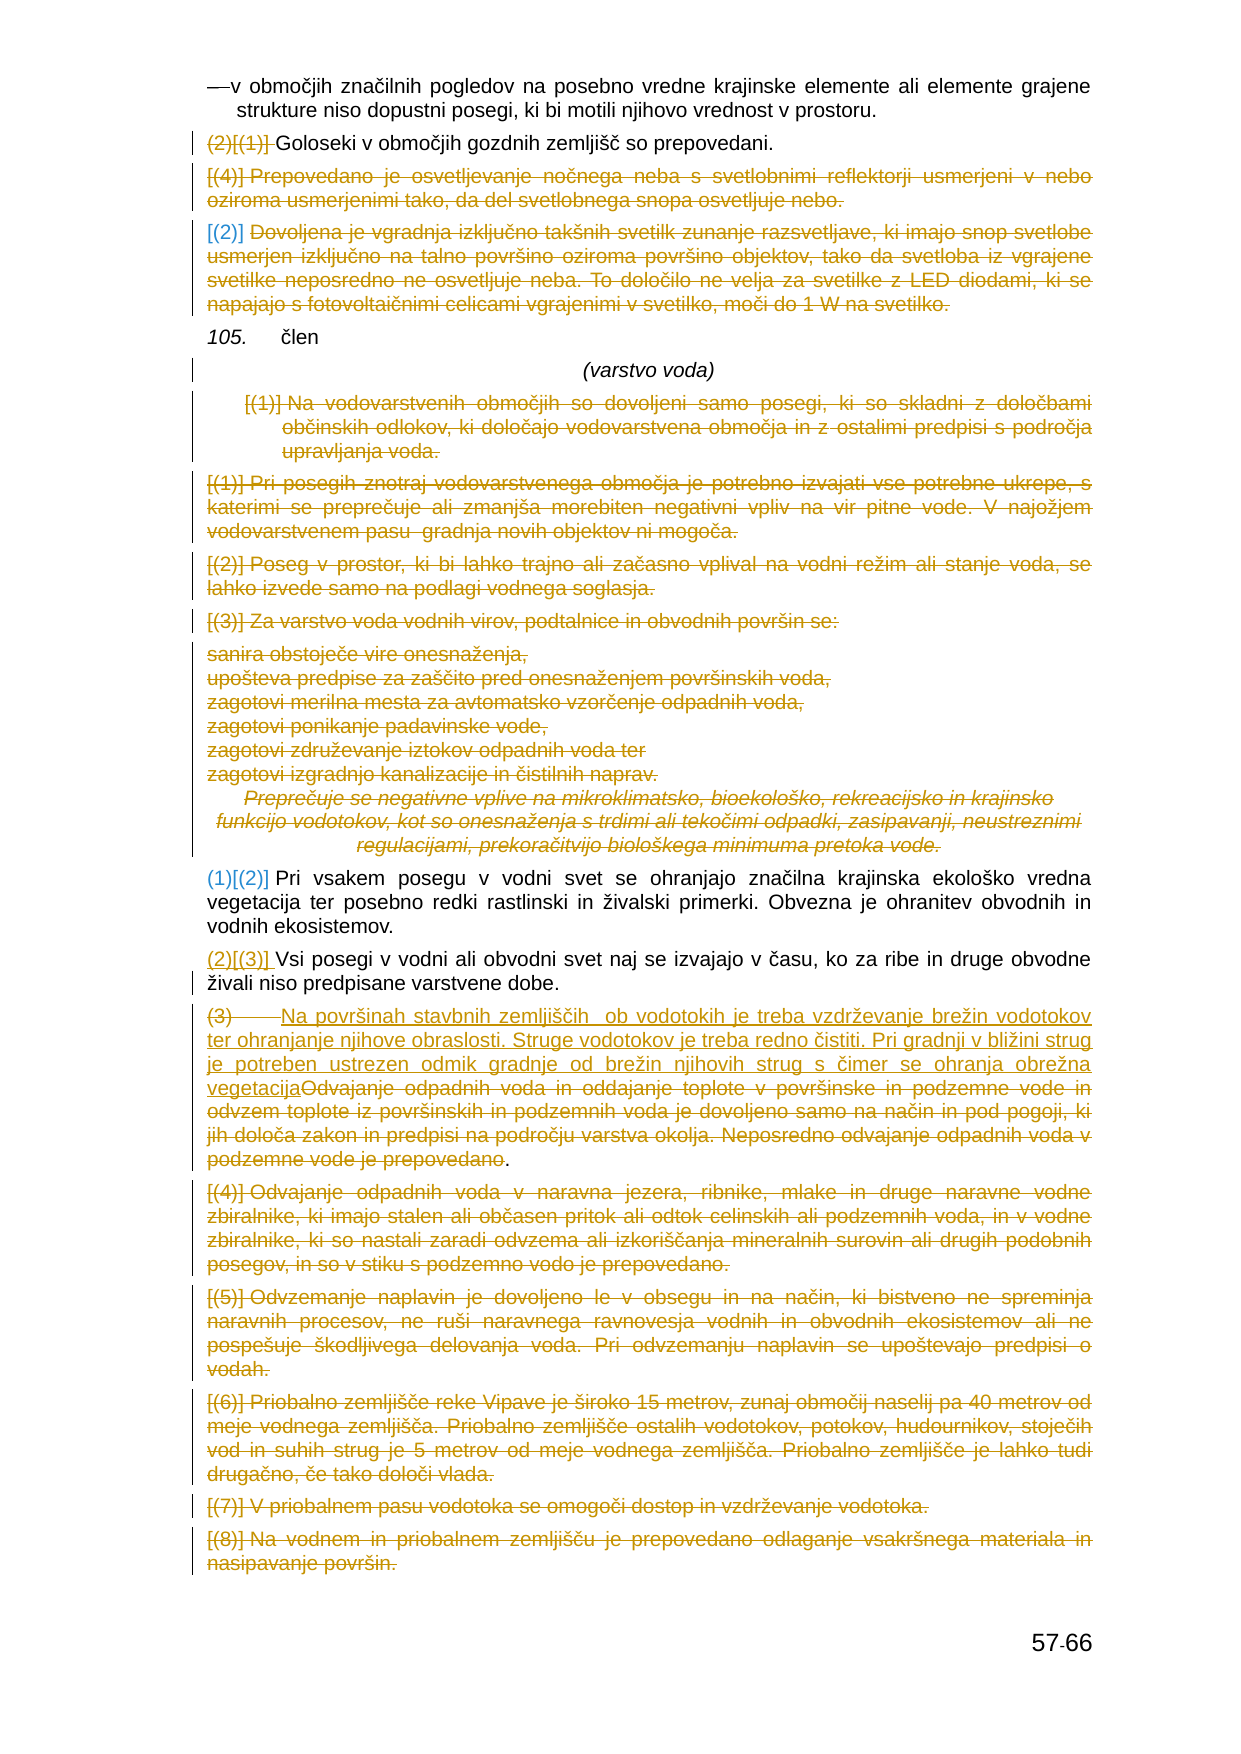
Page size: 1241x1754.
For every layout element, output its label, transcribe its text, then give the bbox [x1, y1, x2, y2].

list . [207, 1049, 1092, 1072]
list . [207, 1073, 1092, 1113]
list v območjih značilnih pogledov na posebno vredne krajinske elemente ali elemente grajene strukture niso dopustni posegi, ki bi motili njihovo vrednost v prostoru. [207, 74, 1092, 122]
list . [207, 1003, 1092, 1048]
list Goloseki v območjih gozdnih zemljišč so prepovedani. [207, 131, 1092, 154]
list člen [207, 325, 1092, 349]
list . [207, 1114, 1092, 1137]
text (varstvo voda) [207, 358, 1092, 382]
list Pri vsakem posegu v vodni svet se ohranjajo značilna krajinska ekološko vredna vegetacija ter posebno redki rastlinski in živalski primerki. Obvezna je ohranitev obvodnih in vodnih ekosistemov. [207, 866, 1092, 938]
list . [207, 1138, 1092, 1171]
list Vsi posegi v vodni ali obvodni svet naj se izvajajo v času, ko za ribe in druge obvodne živali niso predpisane varstvene dobe. [207, 947, 1092, 995]
